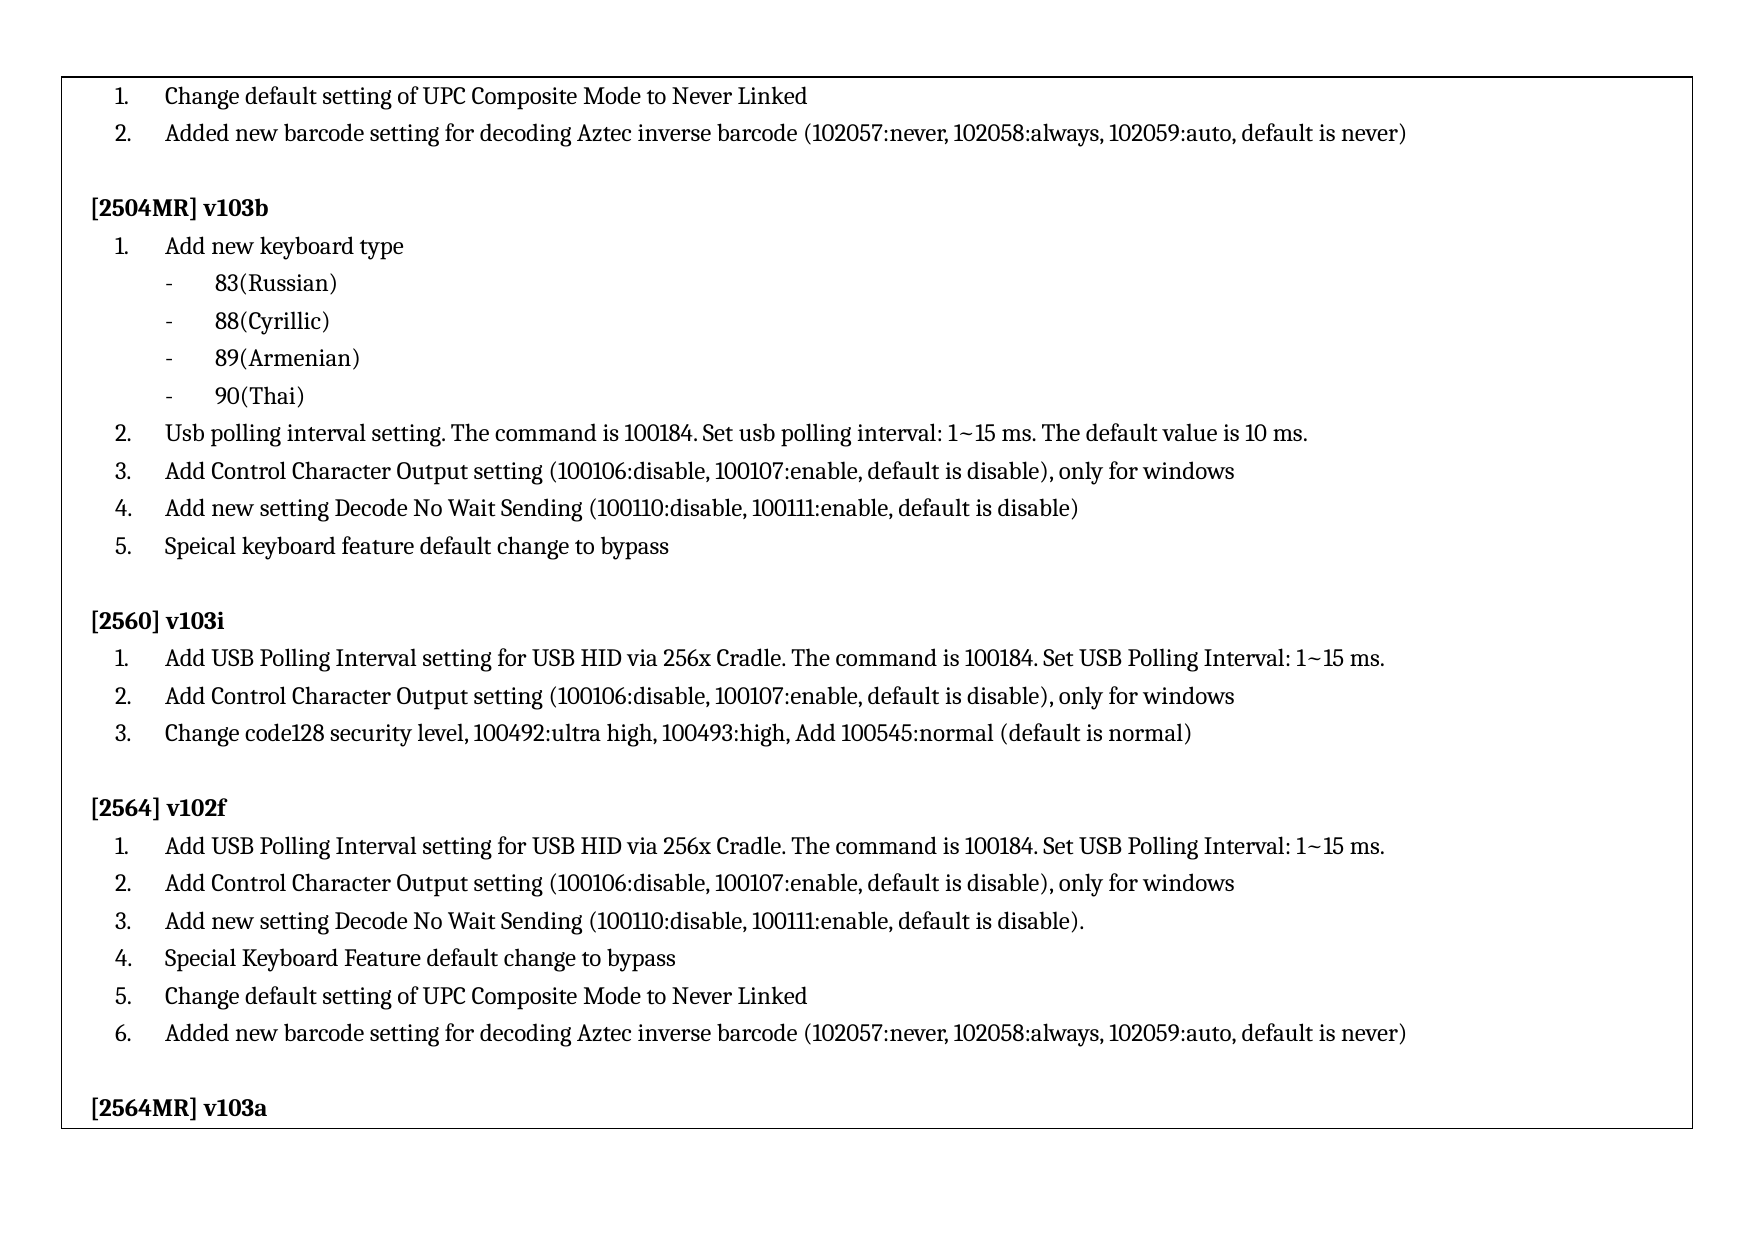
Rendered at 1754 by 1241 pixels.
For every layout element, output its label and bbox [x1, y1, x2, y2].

table_cell [62, 78, 1692, 1127]
